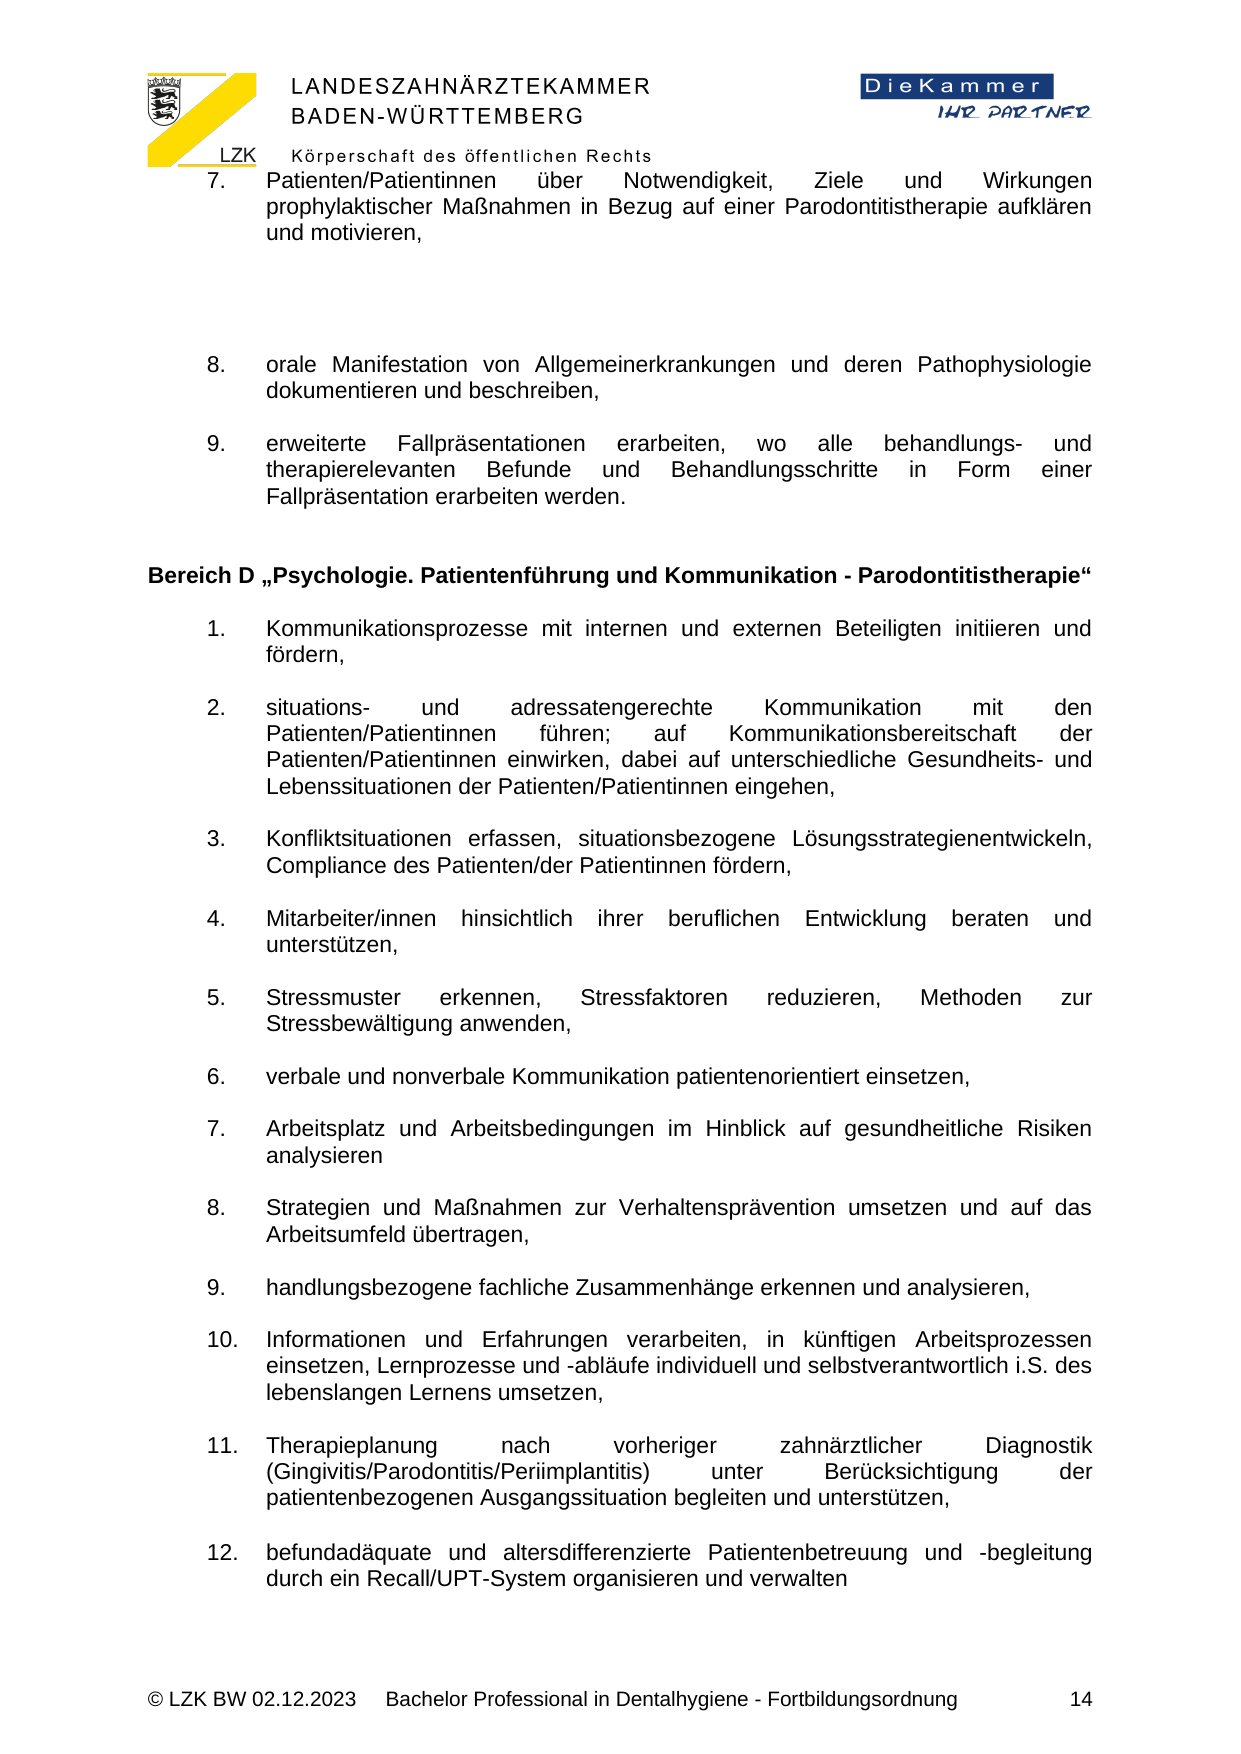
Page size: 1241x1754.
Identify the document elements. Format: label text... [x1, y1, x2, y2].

list situations- und adressatengerechte Kommunikation mit den Patienten/Patientinnen führen; auf Kommunikationsbereitschaft der Patienten/Patientinnen einwirken, dabei auf unterschiedliche Gesundheits- und Lebenssituationen der Patienten/Patientinnen eingehen, [207, 694, 1093, 799]
picture [147, 73, 652, 167]
list Kommunikationsprozesse mit internen und externen Beteiligten initiieren und fördern, [207, 614, 1093, 667]
list orale Manifestation von Allgemeinerkrankungen und deren Pathophysiologie dokumentieren und beschreiben, [207, 351, 1093, 404]
list befundadäquate und altersdifferenzierte Patientenbetreuung und -begleitung durch ein Recall/UPT-System organisieren und verwalten [207, 1539, 1093, 1591]
list Stressmuster erkennen, Stressfaktoren reduzieren, Methoden zur Stressbewältigung anwenden, [207, 983, 1093, 1036]
list verbale und nonverbale Kommunikation patientenorientiert einsetzen, [207, 1063, 1093, 1089]
picture [860, 73, 1092, 118]
list Konfliktsituationen erfassen, situationsbezogene Lösungsstrategienentwickeln, Compliance des Patienten/der Patientinnen fördern, [207, 825, 1093, 878]
list Strategien und Maßnahmen zur Verhaltensprävention umsetzen und auf das Arbeitsumfeld übertragen, [207, 1194, 1093, 1247]
list erweiterte Fallpräsentationen erarbeiten, wo alle behandlungs- und therapierelevanten Befunde und Behandlungsschritte in Form einer Fallpräsentation erarbeiten werden. [207, 430, 1093, 509]
list Informationen und Erfahrungen verarbeiten, in künftigen Arbeitsprozessen einsetzen, Lernprozesse und -abläufe individuell und selbstverantwortlich i.S. des lebenslangen Lernens umsetzen, [207, 1326, 1093, 1405]
list Mitarbeiter/innen hinsichtlich ihrer beruflichen Entwicklung beraten und unterstützen, [207, 904, 1093, 957]
list Therapieplanung nach vorheriger zahnärztlicher Diagnostik (Gingivitis/Parodontitis/Periimplantitis) unter Berücksichtigung der patientenbezogenen Ausgangssituation begleiten und unterstützen, [207, 1432, 1093, 1511]
list Patienten/Patientinnen über Notwendigkeit, Ziele und Wirkungen prophylaktischer Maßnahmen in Bezug auf einer Parodontitistherapie aufklären und motivieren, [207, 167, 1093, 246]
list Arbeitsplatz und Arbeitsbedingungen im Hinblick auf gesundheitliche Risiken analysieren [207, 1115, 1093, 1168]
list handlungsbezogene fachliche Zusammenhänge erkennen und analysieren, [207, 1273, 1093, 1300]
text Bereich D „Psychologie. Patientenführung und Kommunikation - Parodontitistherapie“ [148, 562, 1093, 588]
